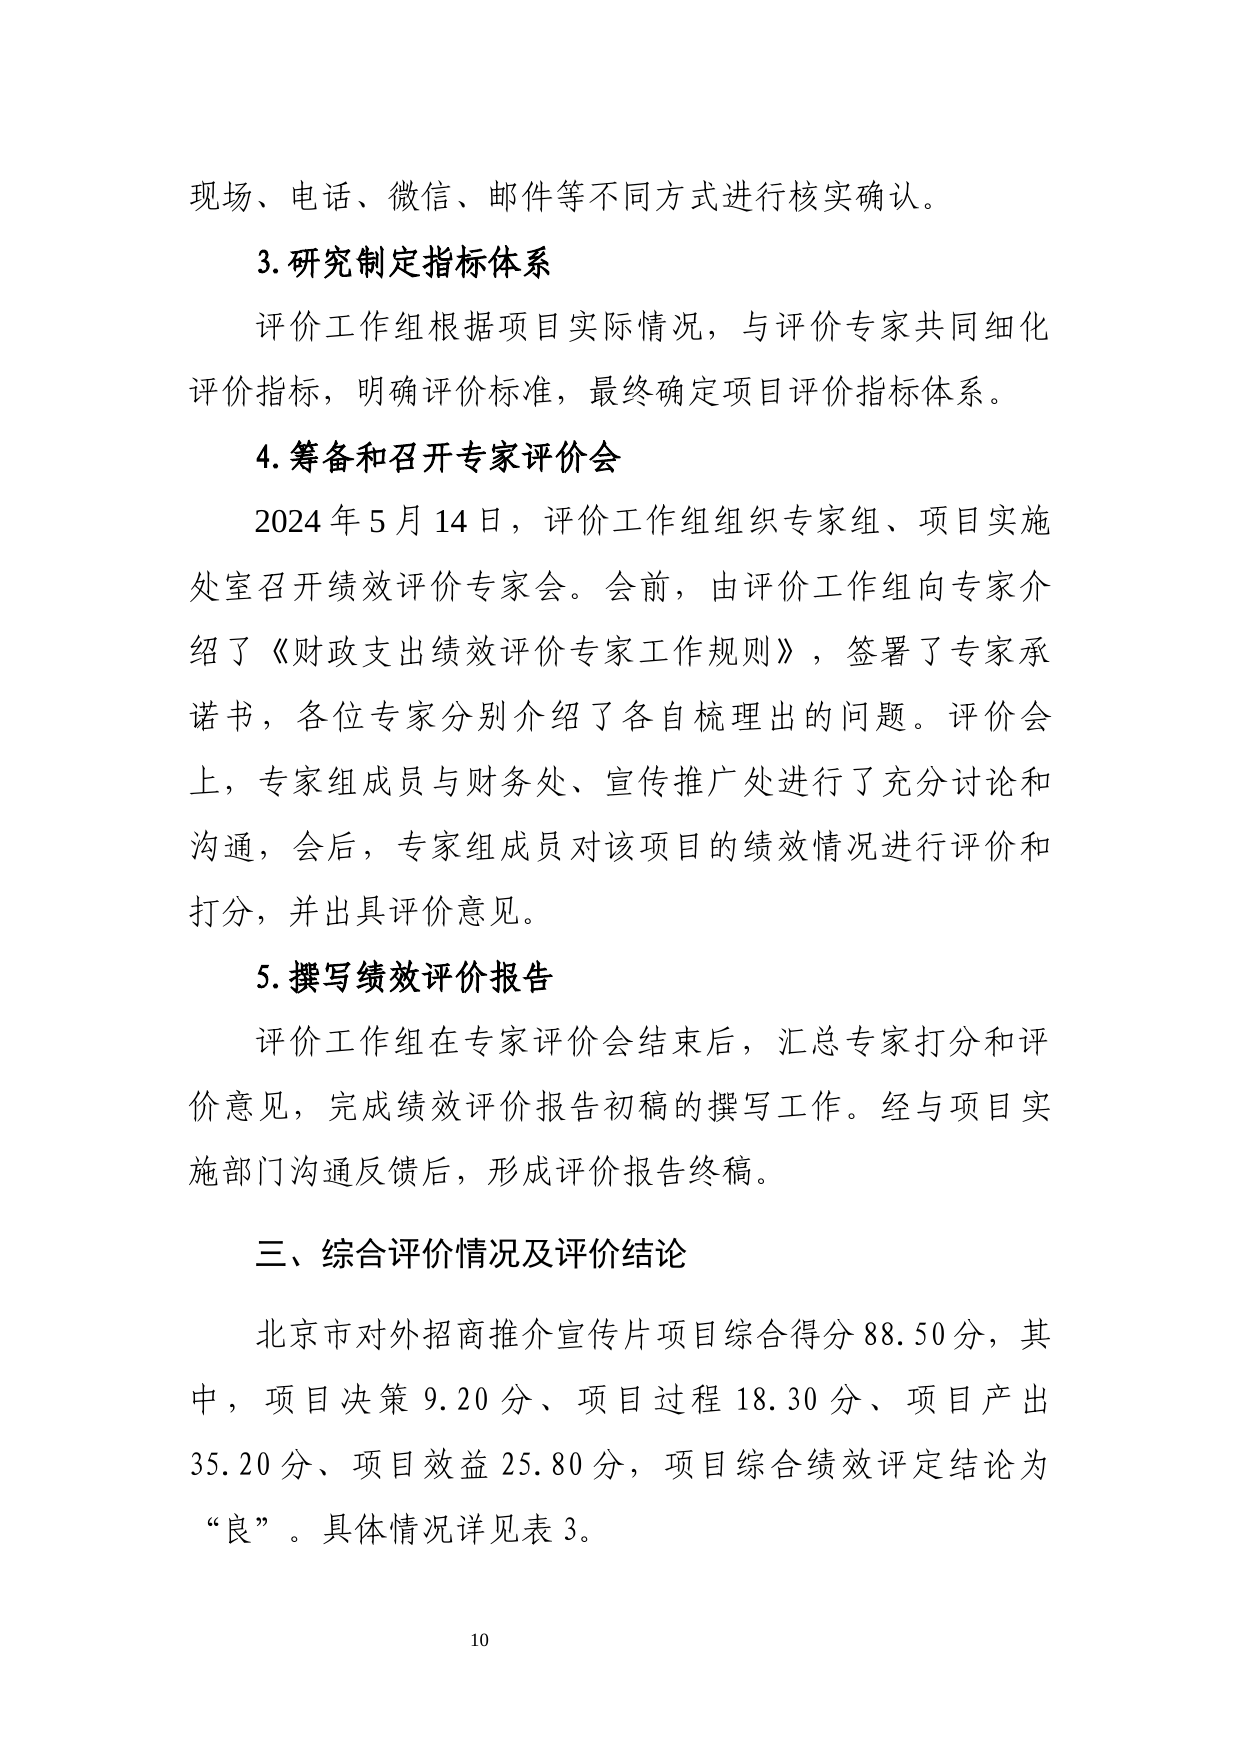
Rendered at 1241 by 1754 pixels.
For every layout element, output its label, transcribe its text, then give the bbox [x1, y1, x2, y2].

text 评价工作组在专家评价会结束后，汇总专家打分和评价意见，完成绩效评价报告初稿的撰写工作。经与项目实施部门沟通反馈后，形成评价报告终稿。 [187, 1007, 1053, 1202]
text 3.研究制定指标体系 [187, 227, 1053, 292]
text 4.筹备和召开专家评价会 [187, 422, 1053, 487]
text 5.撰写绩效评价报告 [187, 942, 1053, 1007]
text 北京市对外招商推介宣传片项目综合得分88.50分，其中，项目决策9.20分、项目过程18.30分、项目产出35.20分、项目效益25.80分，项目综合绩效评定结论为“良”。具体情况详见表3。 [187, 1300, 1053, 1560]
text 2024年5月14日，评价工作组组织专家组、项目实施处室召开绩效评价专家会。会前，由评价工作组向专家介绍了《财政支出绩效评价专家工作规则》，签署了专家承诺书，各位专家分别介绍了各自梳理出的问题。评价会上，专家组成员与财务处、宣传推广处进行了充分讨论和沟通，会后，专家组成员对该项目的绩效情况进行评价和打分，并出具评价意见。 [187, 487, 1053, 942]
subtitle 三、综合评价情况及评价结论 [187, 1218, 1053, 1283]
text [187, 162, 1053, 227]
text 评价工作组根据项目实际情况，与评价专家共同细化评价指标，明确评价标准，最终确定项目评价指标体系。 [187, 292, 1053, 422]
